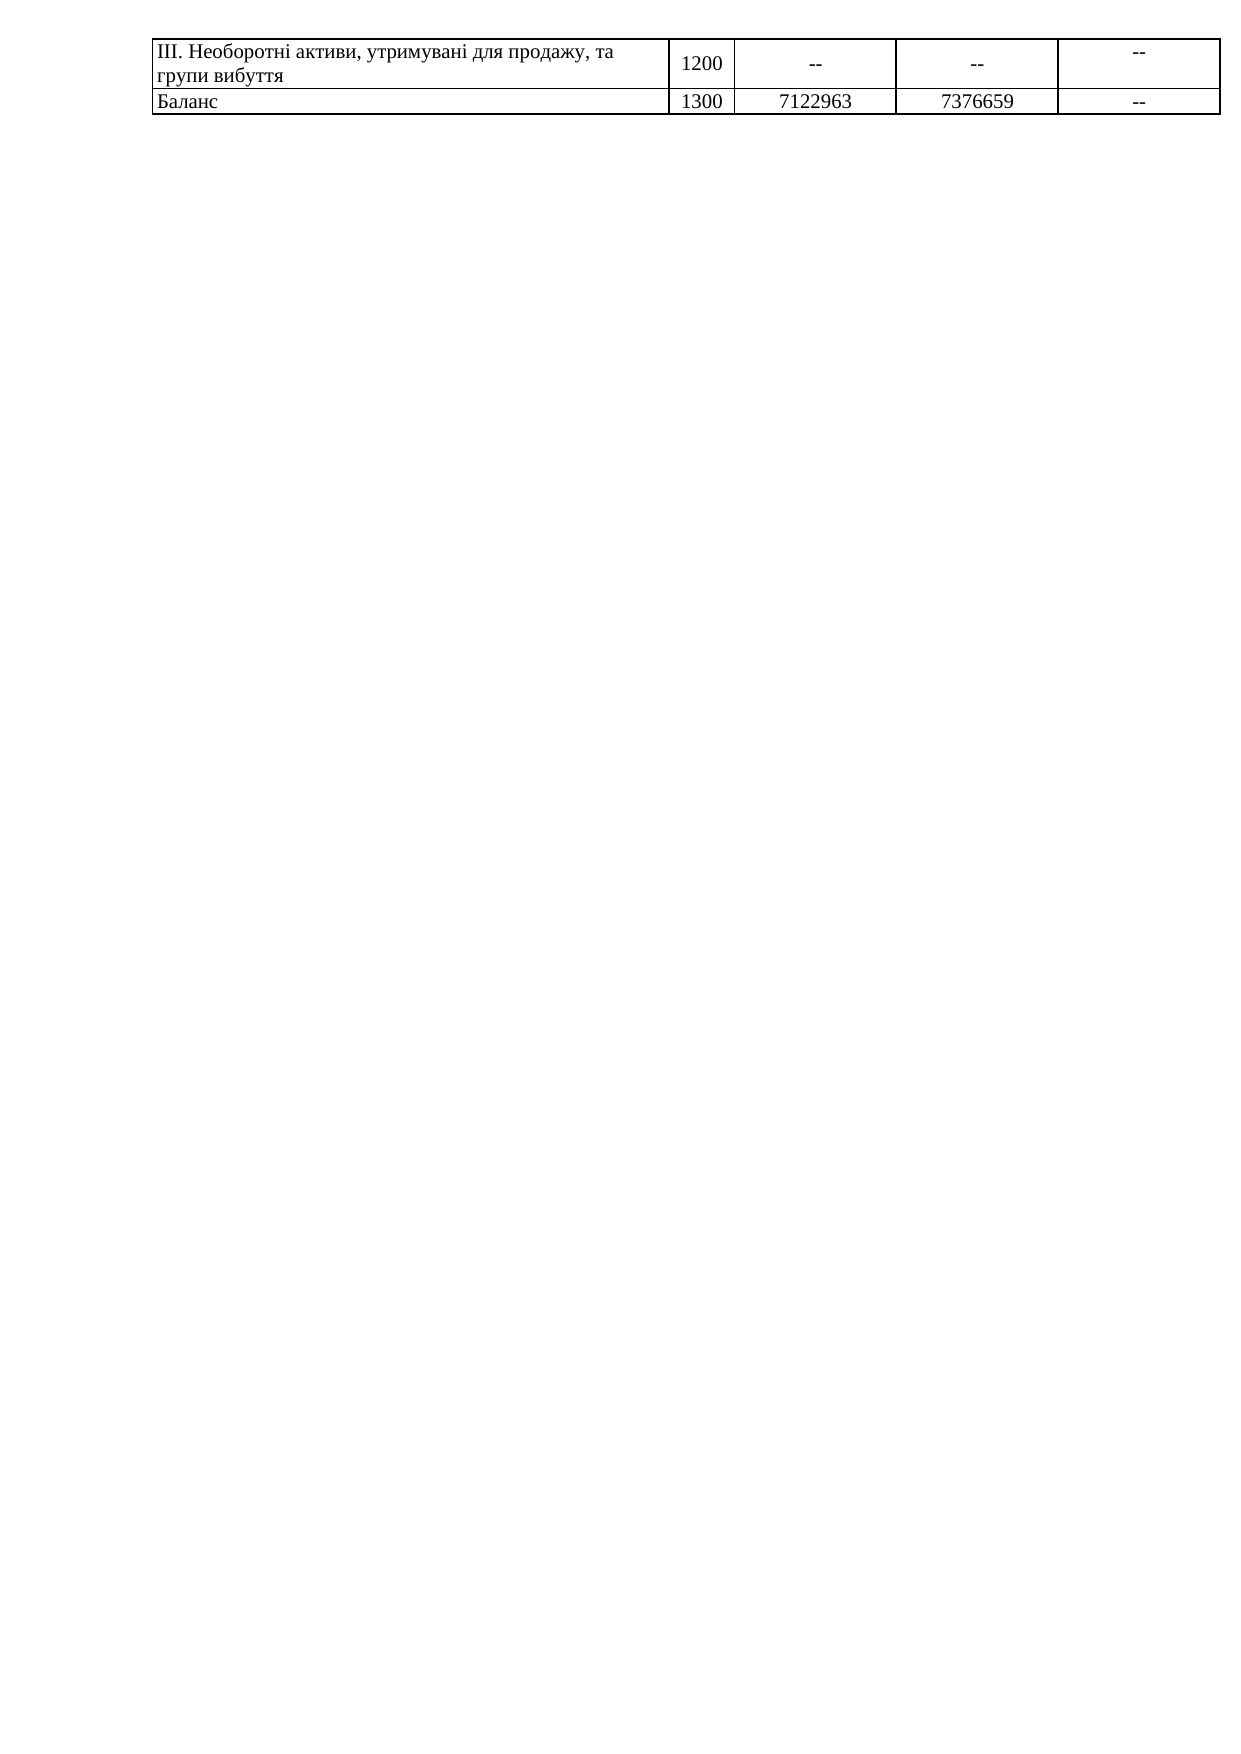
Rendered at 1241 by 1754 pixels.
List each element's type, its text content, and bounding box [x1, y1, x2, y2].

table_cell -- [735, 40, 895, 87]
table_cell Баланс [153, 89, 668, 113]
table_cell 7122963 [735, 89, 895, 113]
table_cell -- [1059, 89, 1219, 113]
table_cell -- [1059, 40, 1219, 87]
table_cell 1200 [670, 40, 734, 87]
table_cell III. Необоротні активи, утримувані для продажу, та групи вибуття [153, 40, 668, 87]
table_cell 7376659 [897, 89, 1057, 113]
table_cell 1300 [670, 89, 734, 113]
table_cell -- [897, 40, 1057, 87]
